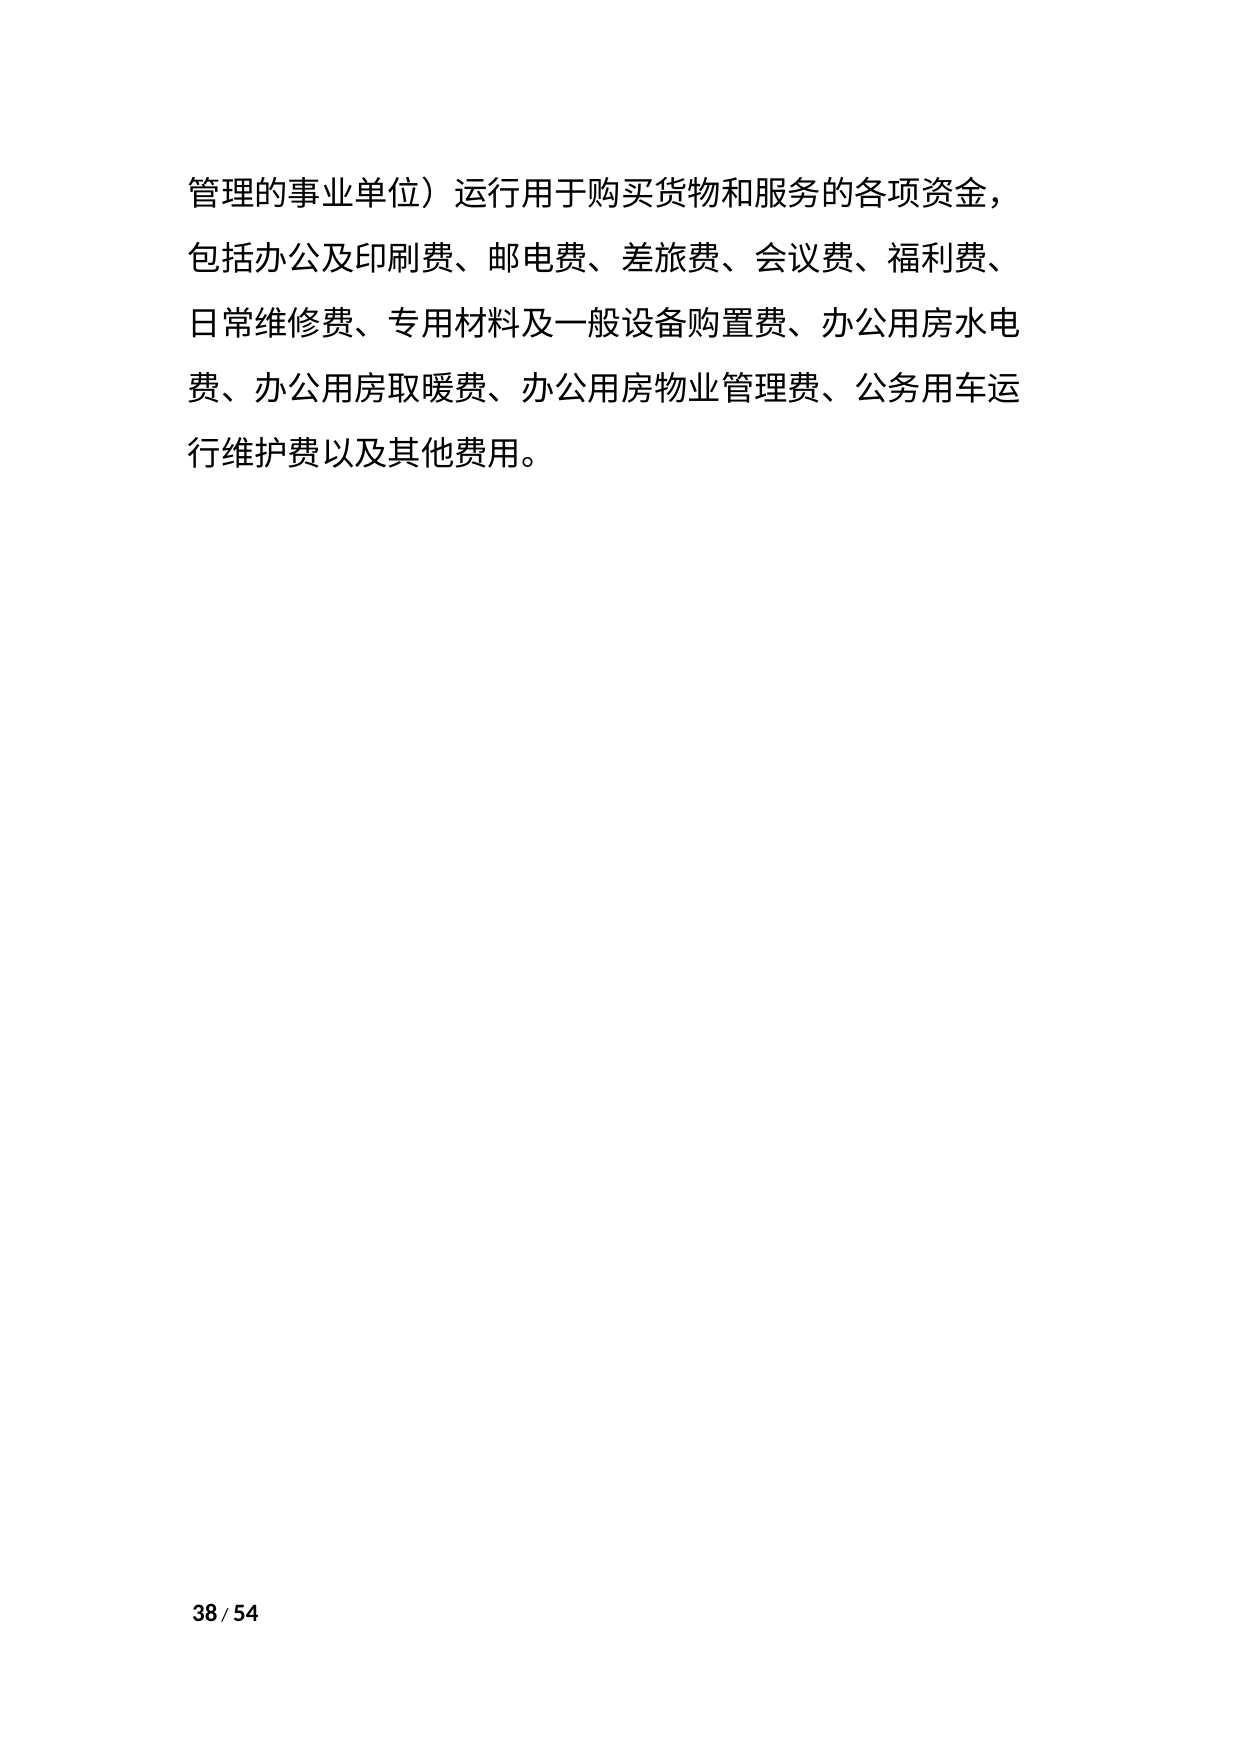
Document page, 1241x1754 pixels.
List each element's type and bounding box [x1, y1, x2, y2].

text [187, 158, 1053, 483]
